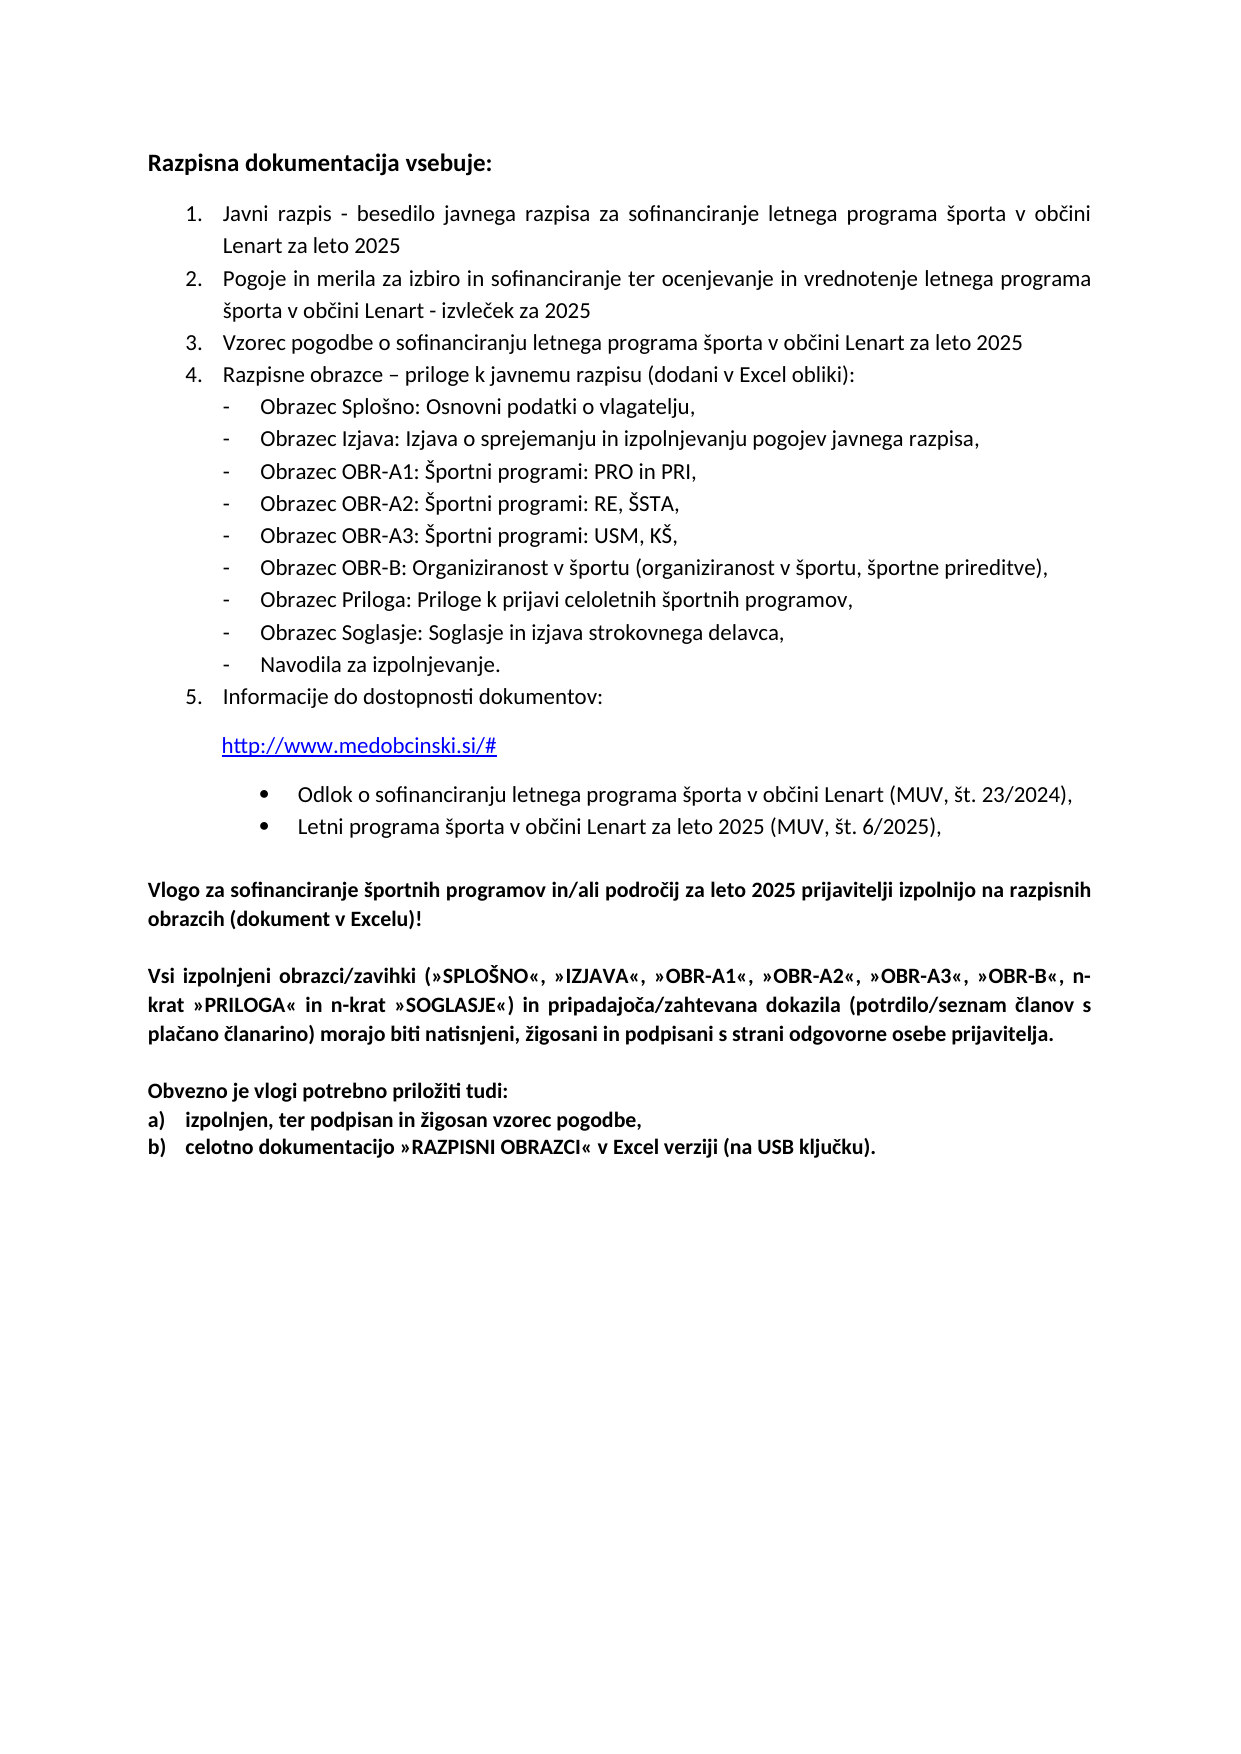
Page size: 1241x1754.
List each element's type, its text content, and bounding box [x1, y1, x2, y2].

list Navodila za izpolnjevanje. [223, 650, 1093, 678]
list Javni razpis - besedilo javnega razpisa za sofinanciranje letnega programa športa v občini Lenart za leto 2025 [185, 199, 1093, 259]
list Obvezno je vlogi potrebno priložiti tudi: [148, 1078, 1093, 1104]
list Letni programa športa v občini Lenart za leto 2025 (MUV, št. 6/2025), [260, 812, 1093, 840]
list Vzorec pogodbe o sofinanciranju letnega programa športa v občini Lenart za leto 2025 [185, 328, 1093, 356]
list celotno dokumentacijo »RAZPISNI OBRAZCI« v Excel verziji (na USB ključku). [148, 1133, 1093, 1160]
list Obrazec Priloga: Priloge k prijavi celoletnih športnih programov, [223, 586, 1093, 613]
list Obrazec Izjava: Izjava o sprejemanju in izpolnjevanju pogojev javnega razpisa, [223, 424, 1093, 453]
list Razpisne obrazce – priloge k javnemu razpisu (dodani v Excel obliki): [185, 360, 1093, 388]
list Obrazec OBR-B: Organiziranost v športu (organiziranost v športu, športne prireditve), [223, 553, 1093, 581]
list izpolnjen, ter podpisan in žigosan vzorec pogodbe, [148, 1106, 1093, 1133]
list Obrazec Soglasje: Soglasje in izjava strokovnega delavca, [223, 618, 1093, 646]
list Vsi izpolnjeni obrazci/zavihki (»SPLOŠNO«, »IZJAVA«, »OBR-A1«, »OBR-A2«, »OBR-A3«, »OBR-B«, n-krat »PRILOGA« in n-krat »SOGLASJE«) in pripadajoča/zahtevana dokazila (potrdilo/seznam članov s plačano članarino) morajo biti natisnjeni, žigosani in podpisani s strani odgovorne osebe prijavitelja. [148, 963, 1093, 1047]
list Vlogo za sofinanciranje športnih programov in/ali področij za leto 2025 prijavitelji izpolnijo na razpisnih obrazcih (dokument v Excelu)! [148, 876, 1093, 932]
text http://www.medobcinski.si/# [221, 731, 1093, 759]
list Obrazec OBR-A1: Športni programi: PRO in PRI, [223, 457, 1093, 485]
list Informacije do dostopnosti dokumentov: [185, 682, 1093, 710]
text Razpisna dokumentacija vsebuje: [148, 148, 1093, 178]
list Odlok o sofinanciranju letnega programa športa v občini Lenart (MUV, št. 23/2024), [260, 780, 1093, 808]
list Pogoje in merila za izbiro in sofinanciranje ter ocenjevanje in vrednotenje letnega programa športa v občini Lenart - izvleček za 2025 [185, 264, 1093, 324]
list Obrazec OBR-A2: Športni programi: RE, ŠSTA, [223, 489, 1093, 517]
list Obrazec OBR-A3: Športni programi: USM, KŠ, [223, 521, 1093, 549]
list Obrazec Splošno: Osnovni podatki o vlagatelju, [223, 392, 1093, 420]
